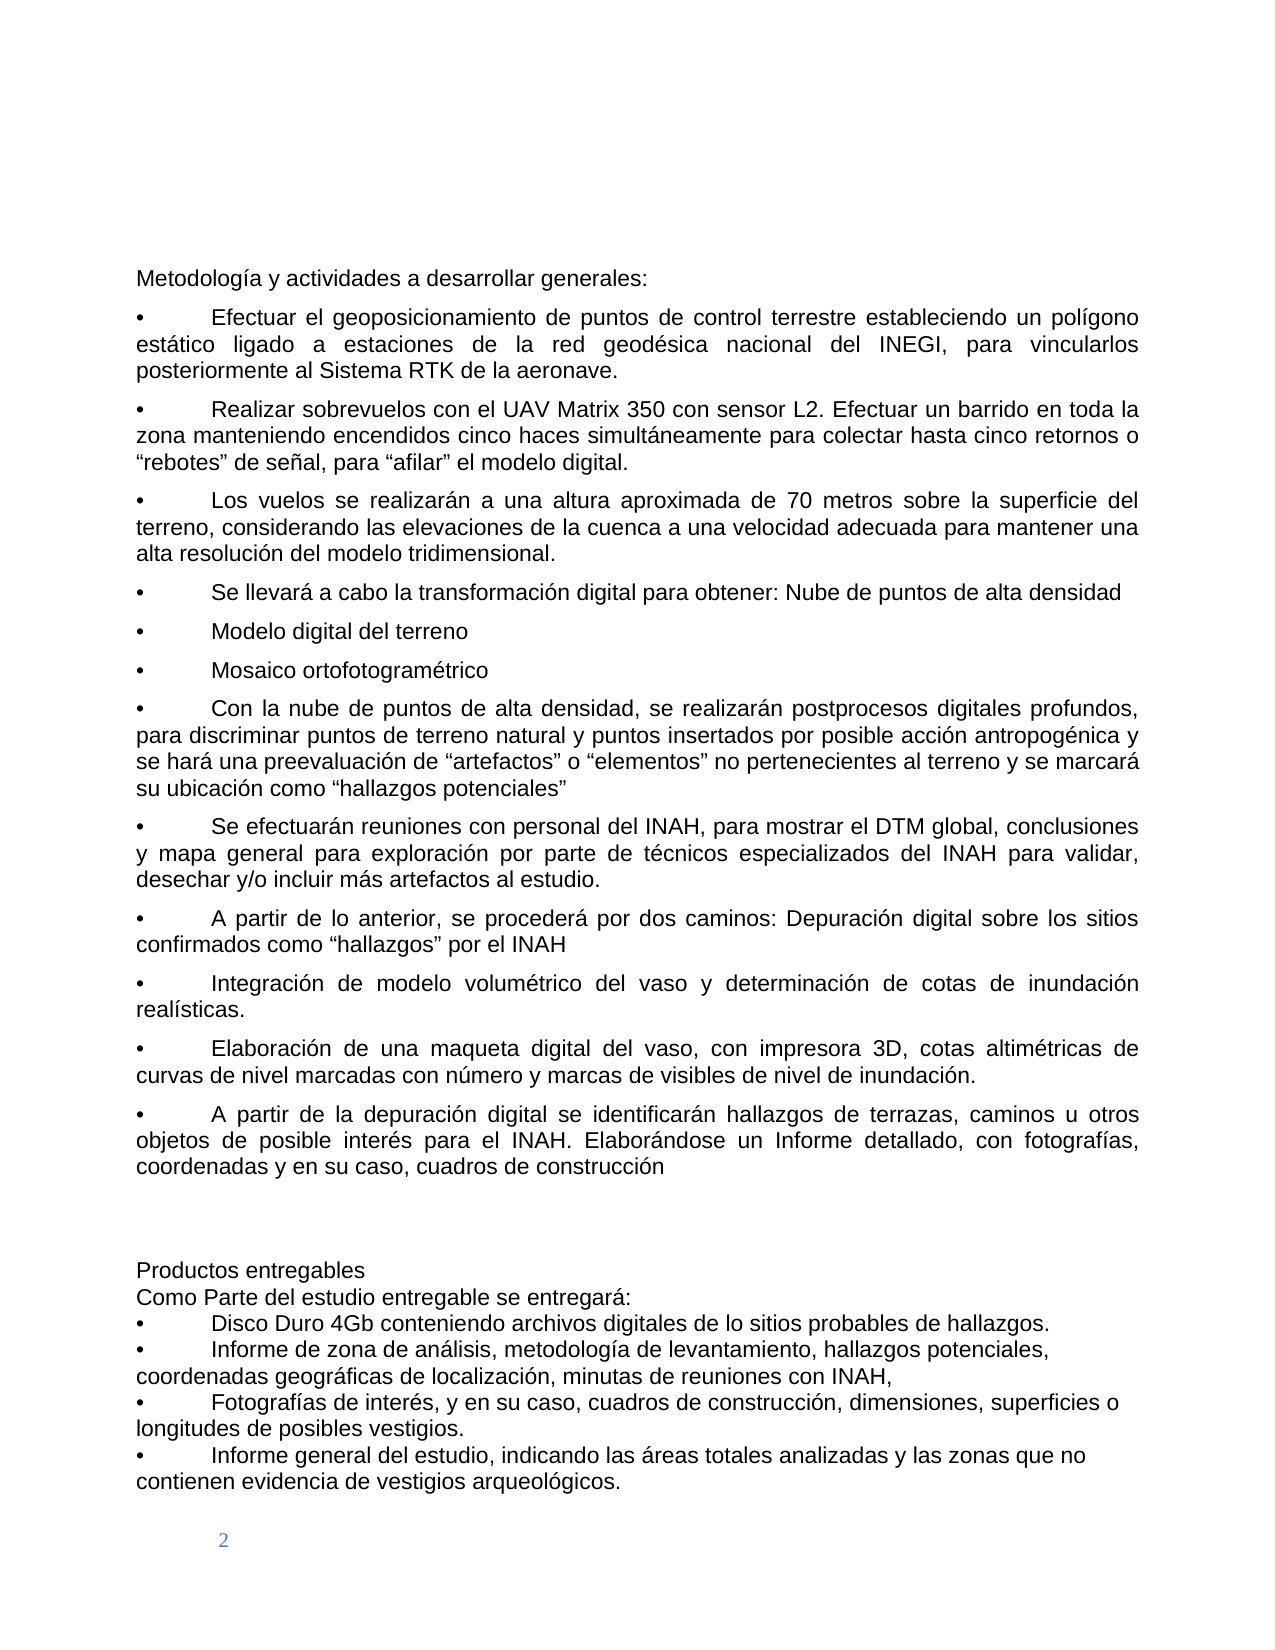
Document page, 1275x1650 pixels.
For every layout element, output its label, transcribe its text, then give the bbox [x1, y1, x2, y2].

subtitle Realizar sobrevuelos con el UAV Matrix 350 con sensor L2. Efectuar un barrido en toda la zona manteniendo encendidos cinco haces simultáneamente para colectar hasta cinco retornos o “rebotes” de señal, para “afilar” el modelo digital. [136, 396, 1140, 475]
text Como Parte del estudio entregable se entregará: [136, 1284, 1140, 1310]
subtitle Integración de modelo volumétrico del vaso y determinación de cotas de inundación realísticas. [136, 970, 1140, 1023]
subtitle Los vuelos se realizarán a una altura aproximada de 70 metros sobre la superficie del terreno, considerando las elevaciones de la cuenca a una velocidad adecuada para mantener una alta resolución del modelo tridimensional. [136, 487, 1140, 566]
subtitle Metodología y actividades a desarrollar generales: [136, 265, 1140, 292]
subtitle Elaboración de una maqueta digital del vaso, con impresora 3D, cotas altimétricas de curvas de nivel marcadas con número y marcas de visibles de nivel de inundación. [136, 1035, 1140, 1088]
subtitle Efectuar el geoposicionamiento de puntos de control terrestre estableciendo un polígono estático ligado a estaciones de la red geodésica nacional del INEGI, para vincularlos posteriormente al Sistema RTK de la aeronave. [136, 304, 1140, 383]
subtitle Modelo digital del terreno [136, 618, 1140, 644]
subtitle A partir de la depuración digital se identificarán hallazgos de terrazas, caminos u otros objetos de posible interés para el INAH. Elaborándose un Informe detallado, con fotografías, coordenadas y en su caso, cuadros de construcción [136, 1101, 1140, 1179]
subtitle Con la nube de puntos de alta densidad, se realizarán postprocesos digitales profundos, para discriminar puntos de terreno natural y puntos insertados por posible acción antropogénica y se hará una preevaluación de “artefactos” o “elementos” no pertenecientes al terreno y se marcará su ubicación como “hallazgos potenciales” [136, 695, 1140, 801]
list Disco Duro 4Gb conteniendo archivos digitales de lo sitios probables de hallazgos. [136, 1310, 1140, 1336]
subtitle Mosaico ortofotogramétrico [136, 657, 1140, 683]
list Fotografías de interés, y en su caso, cuadros de construcción, dimensiones, superficies o longitudes de posibles vestigios. [136, 1389, 1140, 1442]
subtitle Se efectuarán reuniones con personal del INAH, para mostrar el DTM global, conclusiones y mapa general para exploración por parte de técnicos especializados del INAH para validar, desechar y/o incluir más artefactos al estudio. [136, 813, 1140, 892]
list Informe de zona de análisis, metodología de levantamiento, hallazgos potenciales, coordenadas geográficas de localización, minutas de reuniones con INAH, [136, 1336, 1140, 1389]
subtitle A partir de lo anterior, se procederá por dos caminos: Depuración digital sobre los sitios confirmados como “hallazgos” por el INAH [136, 905, 1140, 958]
text Productos entregables [136, 1257, 1140, 1284]
subtitle Se llevará a cabo la transformación digital para obtener: Nube de puntos de alta densidad [136, 579, 1140, 605]
list Informe general del estudio, indicando las áreas totales analizadas y las zonas que no contienen evidencia de vestigios arqueológicos. [136, 1442, 1140, 1494]
